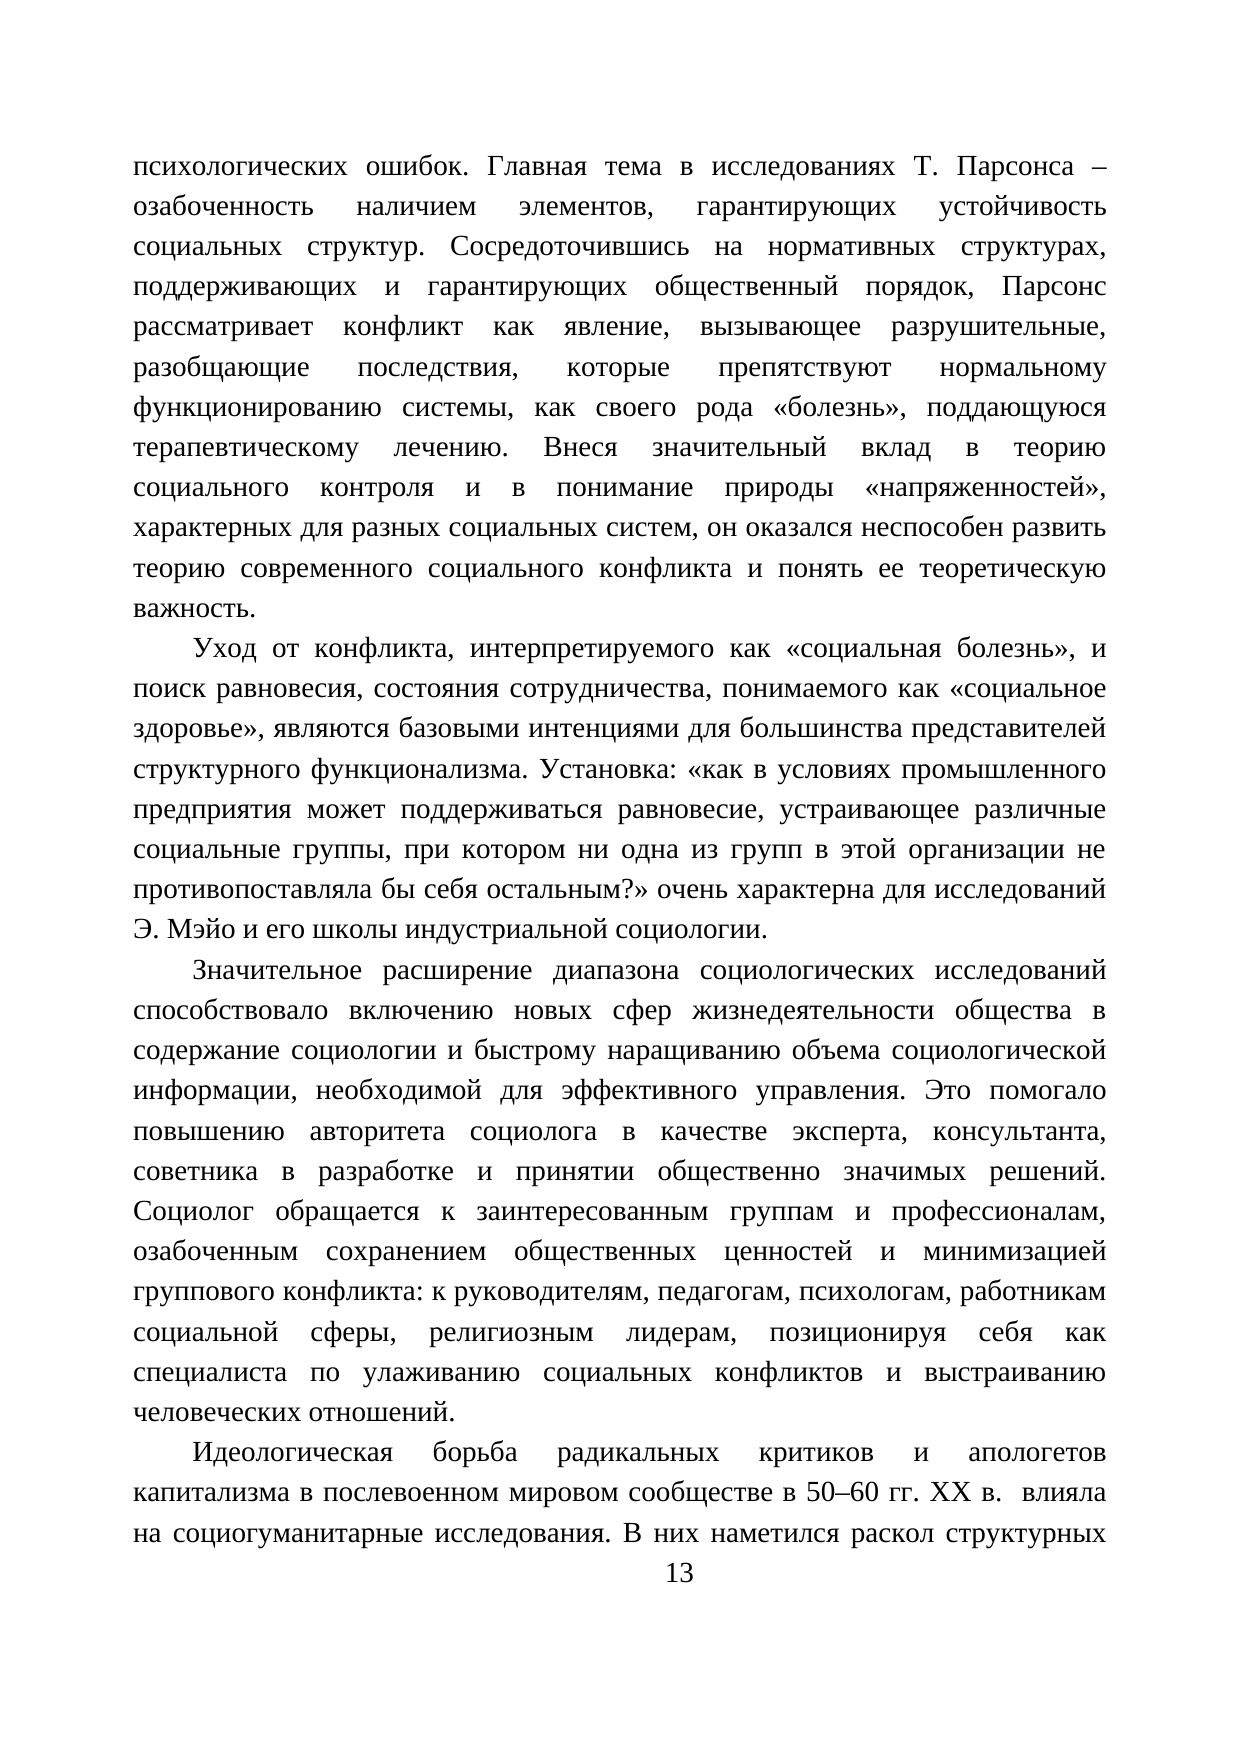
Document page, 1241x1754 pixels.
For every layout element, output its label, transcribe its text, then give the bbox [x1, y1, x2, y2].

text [133, 1434, 1107, 1548]
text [133, 148, 1107, 623]
text Значительное расширение диапазона социологических исследований способствовало включению новых сфер жизнедеятельности общества в содержание социологии и быстрому наращиванию объема социологической информации, необходимой для эффективного управления. Это помогало повышению авторитета социолога в качестве эксперта, консультанта, советника в разработке и принятии общественно значимых решений. Социолог обращается к заинтересованным группам и профессионалам, озабоченным сохранением общественных ценностей и минимизацией группового конфликта: к руководителям, педагогам, психологам, работникам социальной сферы, религиозным лидерам, позиционируя себя как специалиста по улаживанию социальных конфликтов и выстраиванию человеческих отношений. [133, 952, 1107, 1428]
text Уход от конфликта, интерпретируемого как «социальная болезнь», и поиск равновесия, состояния сотрудничества, понимаемого как «социальное здоровье», являются базовыми интенциями для большинства представителей структурного функционализма. Установка: «как в условиях промышленного предприятия может поддерживаться равновесие, устраивающее различные социальные группы, при котором ни одна из групп в этой организации не противопоставляла бы себя остальным?» очень характерна для исследований Э. Мэйо и его школы индустриальной социологии. [133, 630, 1107, 945]
